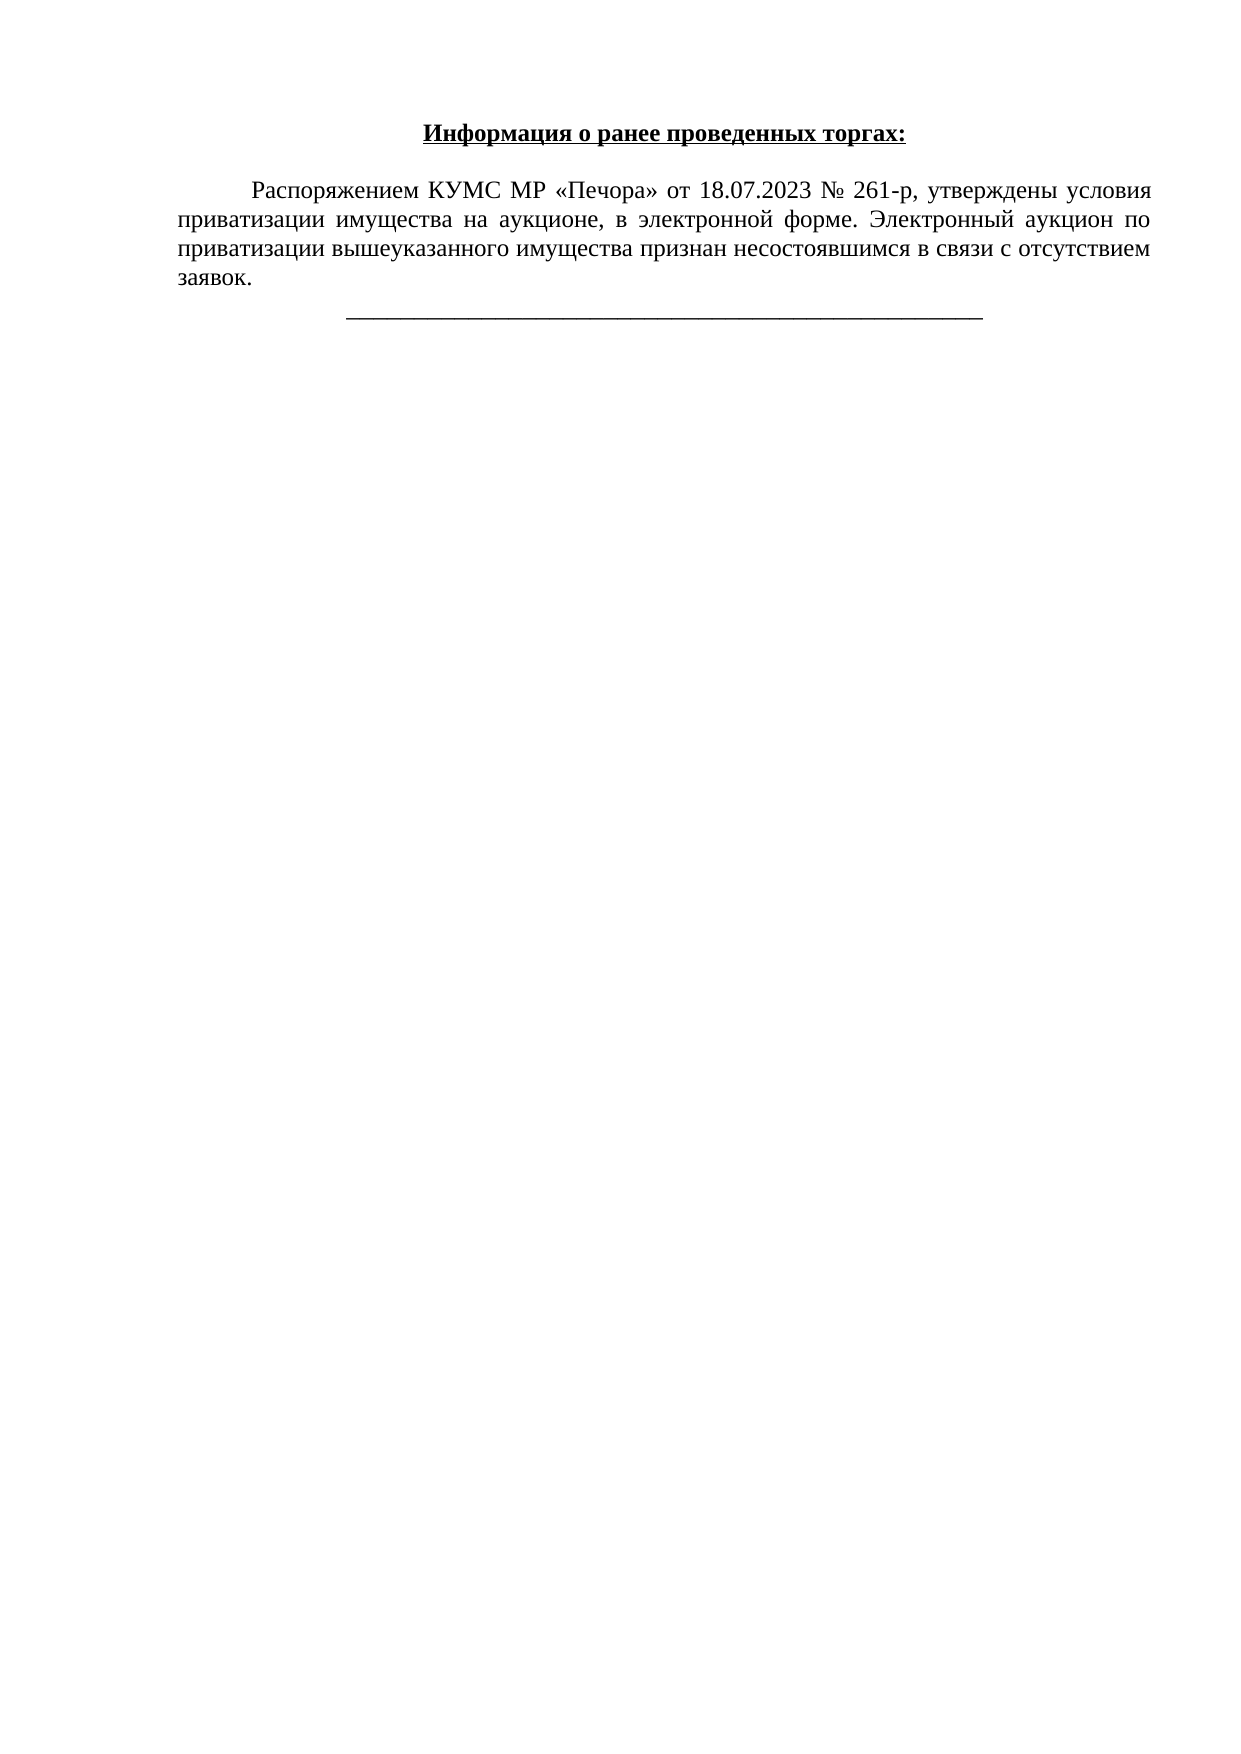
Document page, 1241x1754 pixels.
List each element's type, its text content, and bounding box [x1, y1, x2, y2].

text Распоряжением КУМС МР «Печора» от 18.07.2023 № 261-р, утверждены условия приватизации имущества на аукционе, в электронной форме. Электронный аукцион по приватизации вышеуказанного имущества признан несостоявшимся в связи с отсутствием заявок. [177, 176, 1152, 291]
text _______________________________________________ [177, 291, 1152, 322]
text Информация о ранее проведенных торгах: [177, 118, 1152, 147]
